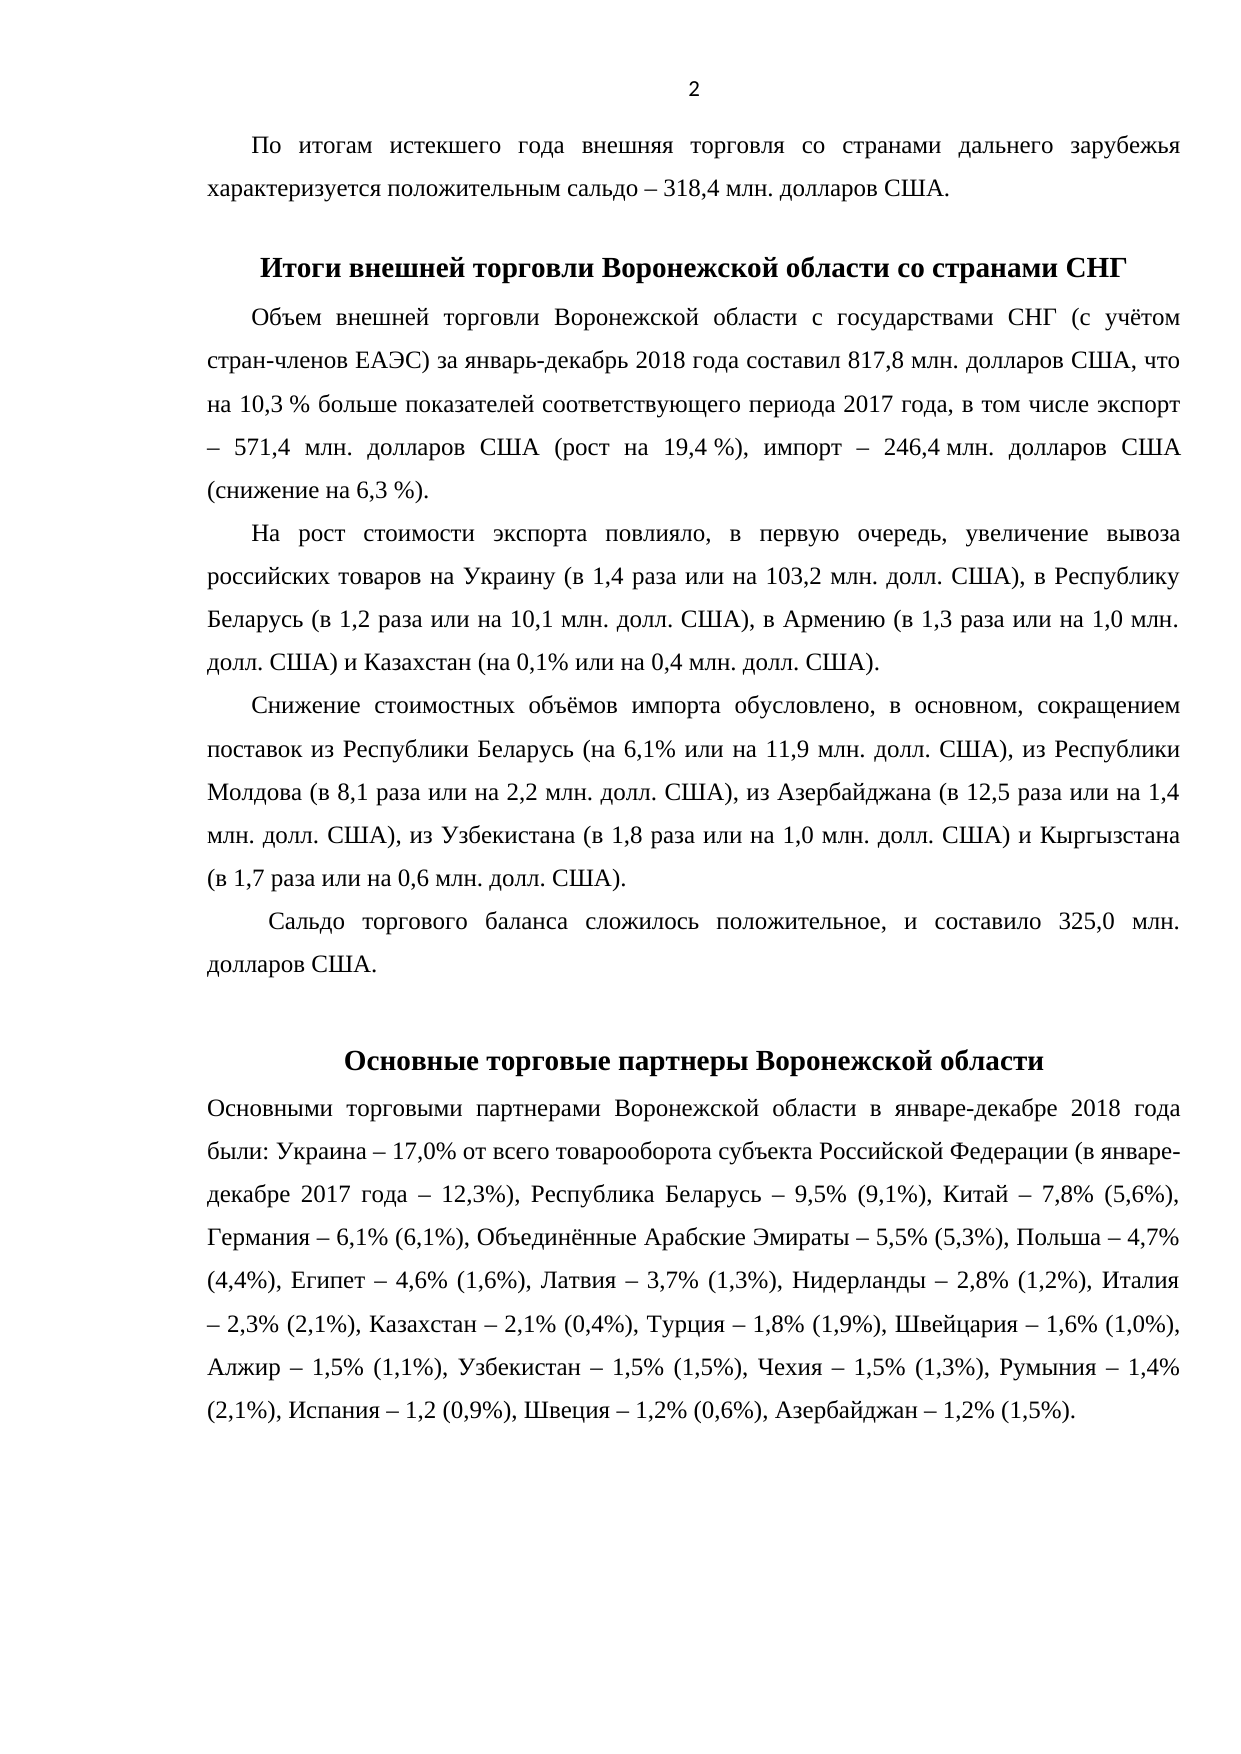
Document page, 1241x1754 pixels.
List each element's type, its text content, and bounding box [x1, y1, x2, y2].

text Основные торговые партнеры Воронежской области [207, 1043, 1181, 1076]
text Снижение стоимостных объёмов импорта обусловлено, в основном, сокращением поставок из Республики Беларусь (на 6,1% или на 11,9 млн. долл. США), из Республики Молдова (в 8,1 раза или на 2,2 млн. долл. США), из Азербайджана (в 12,5 раза или на 1,4 млн. долл. США), из Узбекистана (в 1,8 раза или на 1,0 млн. долл. США) и Кыргызстана (в 1,7 раза или на 0,6 млн. долл. США). [207, 691, 1181, 892]
text По итогам истекшего года внешняя торговля со странами дальнего зарубежья характеризуется положительным сальдо – 318,4 млн. долларов США. [207, 130, 1181, 202]
text Сальдо торгового баланса сложилось положительное, и составило 325,0 млн. долларов США. [207, 906, 1181, 978]
text Основными торговыми партнерами Воронежской области в январе-декабре 2018 года были: Украина – 17,0% от всего товарооборота субъекта Российской Федерации (в январе-декабре 2017 года – 12,3%), Республика Беларусь – 9,5% (9,1%), Китай – 7,8% (5,6%), Германия – 6,1% (6,1%), Объединённые Арабские Эмираты – 5,5% (5,3%), Польша – 4,7% (4,4%), Египет – 4,6% (1,6%), Латвия – 3,7% (1,3%), Нидерланды – 2,8% (1,2%), Италия – 2,3% (2,1%), Казахстан – 2,1% (0,4%), Турция – 1,8% (1,9%), Швейцария – 1,6% (1,0%), Алжир – 1,5% (1,1%), Узбекистан – 1,5% (1,5%), Чехия – 1,5% (1,3%), Румыния – 1,4% (2,1%), Испания – 1,2 (0,9%), Швеция – 1,2% (0,6%), Азербайджан – 1,2% (1,5%). [207, 1093, 1181, 1424]
text Объем внешней торговли Воронежской области с государствами СНГ (с учётом стран-членов ЕАЭС) за январь-декабрь 2018 года составил 817,8 млн. долларов США, что на 10,3 % больше показателей соответствующего периода 2017 года, в том числе экспорт – 571,4 млн. долларов США (рост на 19,4 %), импорт – 246,4 млн. долларов США (снижение на 6,3 %). [207, 302, 1181, 504]
text Итоги внешней торговли Воронежской области со странами СНГ [207, 250, 1181, 283]
text На рост стоимости экспорта повлияло, в первую очередь, увеличение вывоза российских товаров на Украину (в 1,4 раза или на 103,2 млн. долл. США), в Республику Беларусь (в 1,2 раза или на 10,1 млн. долл. США), в Армению (в 1,3 раза или на 1,0 млн. долл. США) и Казахстан (на 0,1% или на 0,4 млн. долл. США). [207, 518, 1181, 676]
